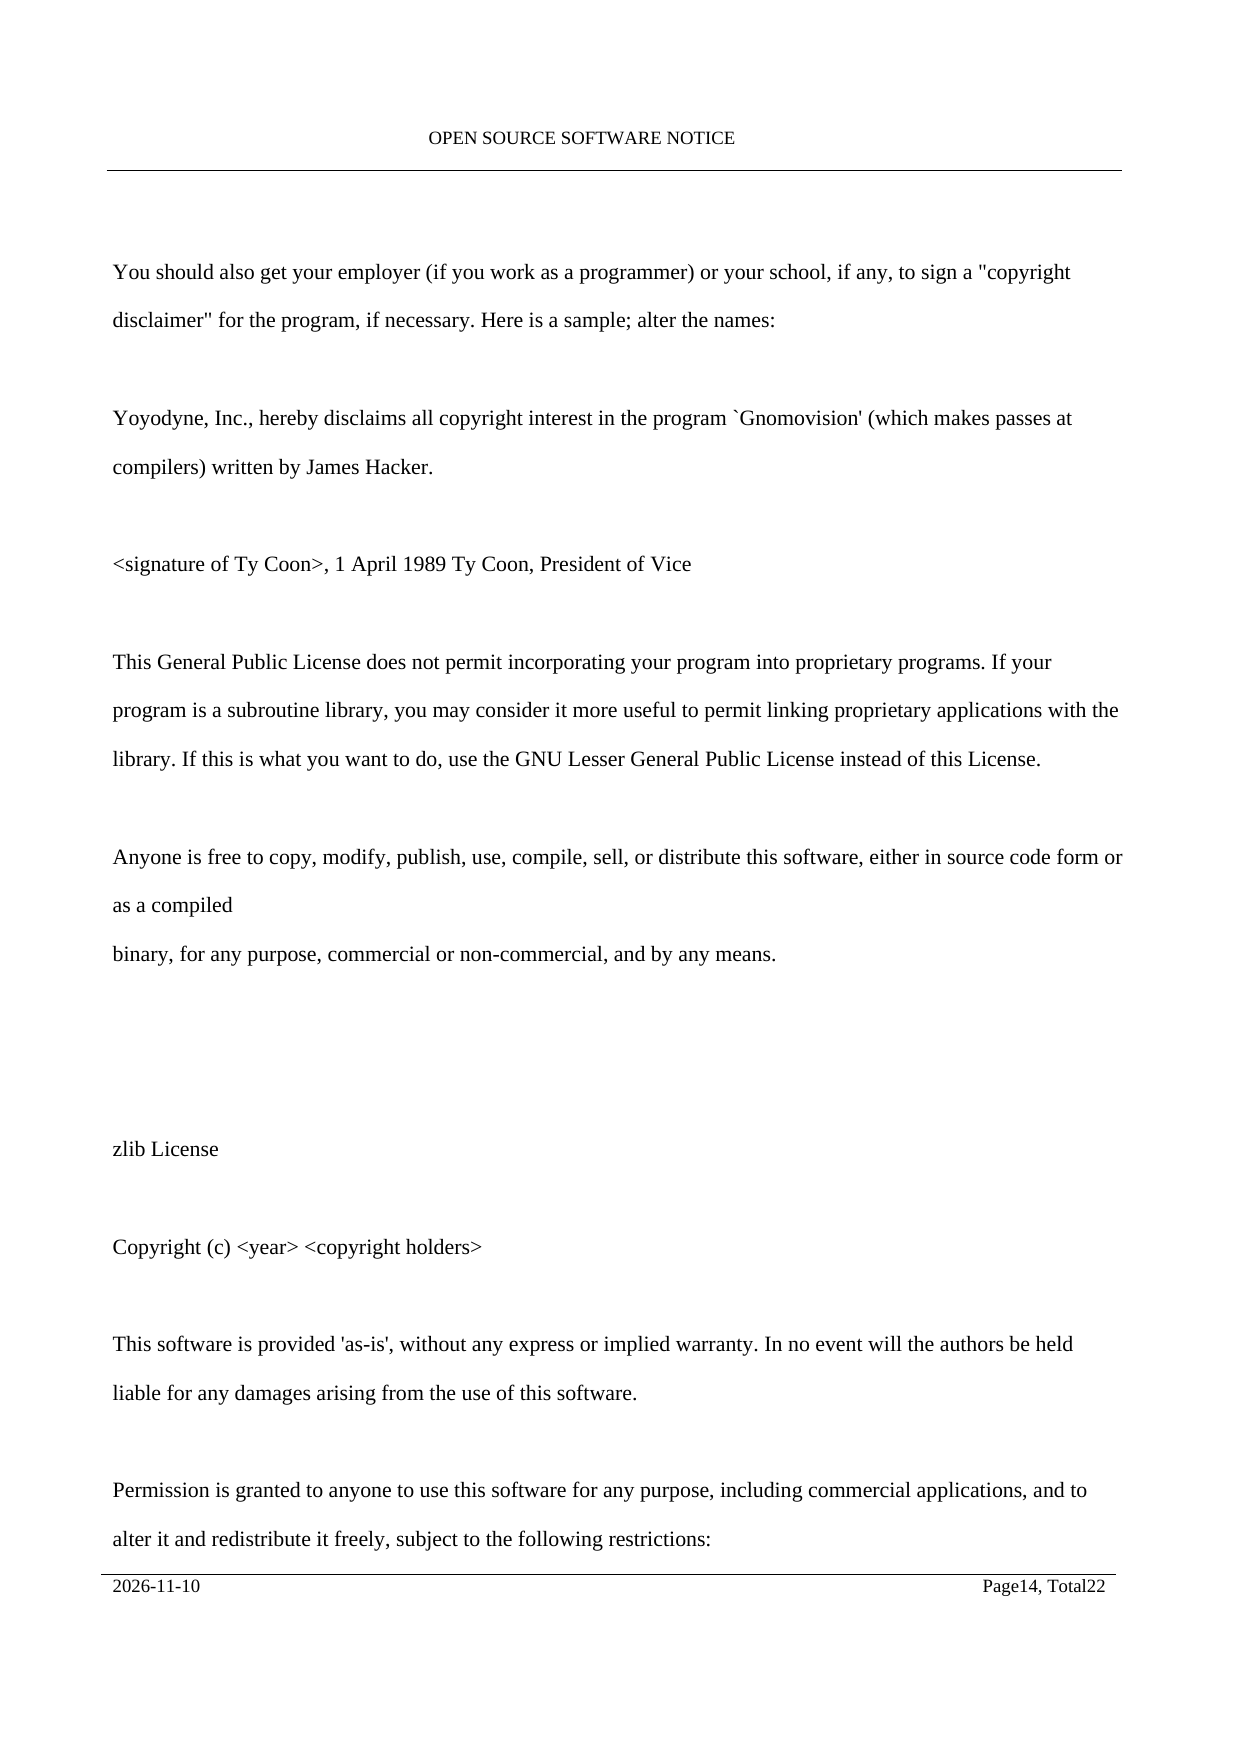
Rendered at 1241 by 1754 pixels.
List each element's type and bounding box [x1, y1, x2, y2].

text [112, 206, 1128, 1555]
